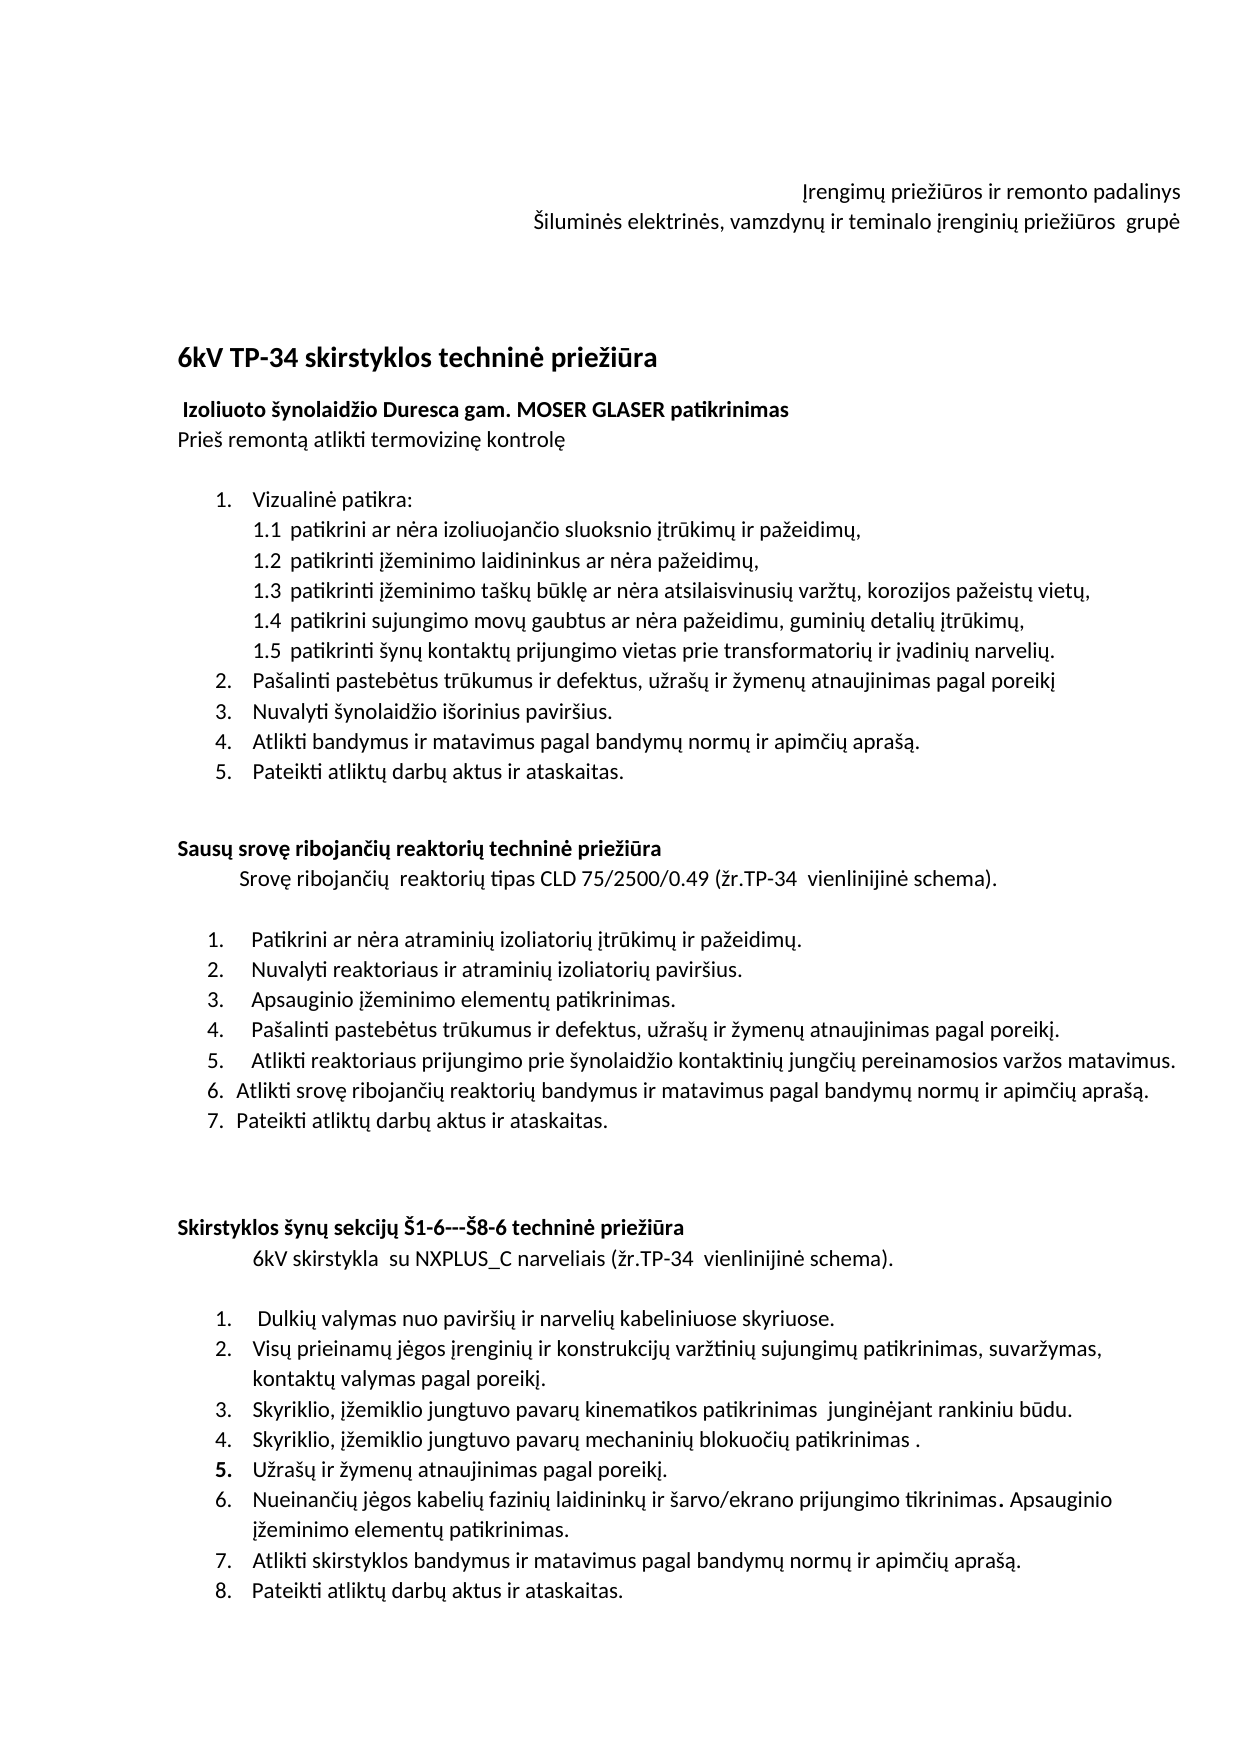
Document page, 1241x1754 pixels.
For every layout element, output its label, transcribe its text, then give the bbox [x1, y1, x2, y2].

list Nuvalyti šynolaidžio išorinius paviršius. [215, 697, 1181, 725]
list patikrini ar nėra izoliuojančio sluoksnio įtrūkimų ir pažeidimų, [252, 516, 1181, 543]
list Pašalinti pastebėtus trūkumus ir defektus, užrašų ir žymenų atnaujinimas pagal poreikį [215, 667, 1181, 694]
list Pateikti atliktų darbų aktus ir ataskaitas. [215, 1576, 1181, 1604]
list Užrašų ir žymenų atnaujinimas pagal poreikį. [215, 1455, 1181, 1483]
list 6kV skirstykla su NXPLUS_C narveliais (žr.TP-34 vienlinijinė schema). [252, 1244, 1181, 1272]
list patikrinti įžeminimo taškų būklę ar nėra atsilaisvinusių varžtų, korozijos pažeistų vietų, [252, 576, 1181, 604]
list patikrinti įžeminimo laidininkus ar nėra pažeidimų, [252, 546, 1181, 574]
list Atlikti bandymus ir matavimus pagal bandymų normų ir apimčių aprašą. [215, 727, 1181, 755]
text Šiluminės elektrinės, vamzdynų ir teminalo įrenginių priežiūros grupė [177, 207, 1181, 235]
text 6kV TP-34 skirstyklos techninė priežiūra [177, 339, 1181, 375]
list Nueinančių jėgos kabelių fazinių laidininkų ir šarvo/ekrano prijungimo tikrinimas. Apsauginio įžeminimo elementų patikrinimas. [215, 1485, 1181, 1543]
list Vizualinė patikra: [215, 485, 1181, 513]
text Įrengimų priežiūros ir remonto padalinys [177, 177, 1181, 205]
text Srovę ribojančių reaktorių tipas CLD 75/2500/0.49 (žr.TP-34 vienlinijinė schema). [177, 864, 1181, 892]
list Pašalinti pastebėtus trūkumus ir defektus, užrašų ir žymenų atnaujinimas pagal poreikį. [207, 1016, 1181, 1043]
text Sausų srovę ribojančių reaktorių techninė priežiūra [177, 834, 1181, 862]
list Skyriklio, įžemiklio jungtuvo pavarų kinematikos patikrinimas junginėjant rankiniu būdu. [215, 1395, 1181, 1423]
list Patikrini ar nėra atraminių izoliatorių įtrūkimų ir pažeidimų. [207, 925, 1181, 953]
list Pateikti atliktų darbų aktus ir ataskaitas. [207, 1106, 1181, 1134]
list patikrini sujungimo movų gaubtus ar nėra pažeidimu, guminių detalių įtrūkimų, [252, 606, 1181, 634]
list Visų prieinamų jėgos įrenginių ir konstrukcijų varžtinių sujungimų patikrinimas, suvaržymas, kontaktų valymas pagal poreikį. [215, 1334, 1181, 1392]
list Pateikti atliktų darbų aktus ir ataskaitas. [215, 757, 1181, 785]
list Apsauginio įžeminimo elementų patikrinimas. [207, 985, 1181, 1013]
list Atlikti reaktoriaus prijungimo prie šynolaidžio kontaktinių jungčių pereinamosios varžos matavimus. [207, 1046, 1181, 1074]
text Skirstyklos šynų sekcijų Š1-6---Š8-6 techninė priežiūra [177, 1213, 1181, 1241]
list Atlikti srovę ribojančių reaktorių bandymus ir matavimus pagal bandymų normų ir apimčių aprašą. [207, 1076, 1181, 1104]
text Izoliuoto šynolaidžio Duresca gam. MOSER GLASER patikrinimas [177, 395, 1181, 423]
list Nuvalyti reaktoriaus ir atraminių izoliatorių paviršius. [207, 955, 1181, 983]
list Dulkių valymas nuo paviršių ir narvelių kabeliniuose skyriuose. [215, 1304, 1181, 1332]
list Atlikti skirstyklos bandymus ir matavimus pagal bandymų normų ir apimčių aprašą. [215, 1546, 1181, 1574]
list patikrinti šynų kontaktų prijungimo vietas prie transformatorių ir įvadinių narvelių. [252, 636, 1181, 664]
text Prieš remontą atlikti termovizinę kontrolę [177, 425, 1181, 453]
list Skyriklio, įžemiklio jungtuvo pavarų mechaninių blokuočių patikrinimas . [215, 1425, 1181, 1453]
